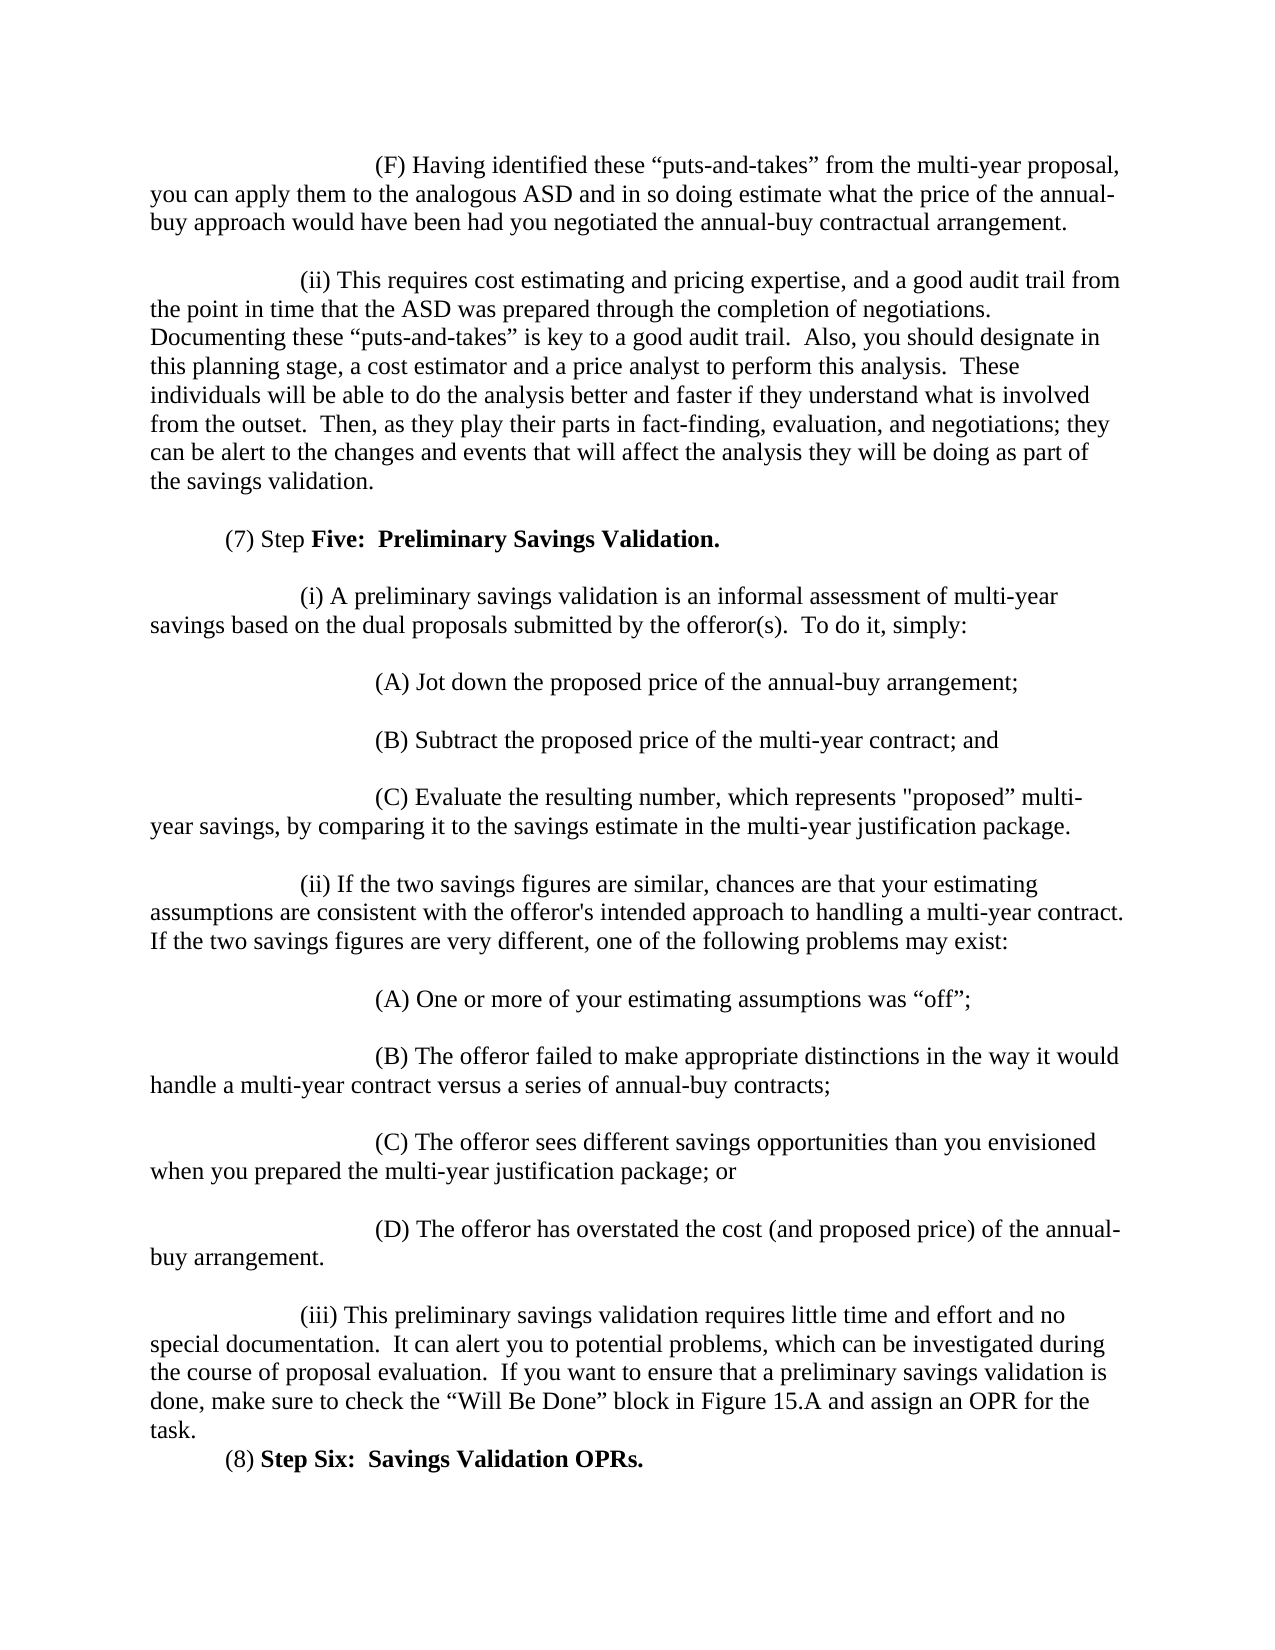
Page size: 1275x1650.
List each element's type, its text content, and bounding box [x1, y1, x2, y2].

list (ii) This requires cost estimating and pricing expertise, and a good audit trail from the point in time that the ASD was prepared through the completion of negotiations. Documenting these “puts-and-takes” is key to a good audit trail. Also, you should designate in this planning stage, a cost estimator and a price analyst to perform this analysis. These individuals will be able to do the analysis better and faster if they understand what is involved from the outset. Then, as they play their parts in fact-finding, evaluation, and negotiations; they can be alert to the changes and events that will affect the analysis they will be doing as part of the savings validation. [150, 265, 1125, 495]
list (8) Step Six: Savings Validation OPRs. [150, 1444, 1125, 1472]
list (F) Having identified these “puts-and-takes” from the multi-year proposal, you can apply them to the analogous ASD and in so doing estimate what the price of the annual-buy approach would have been had you negotiated the annual-buy contractual arrangement. [150, 150, 1125, 236]
text (B) Subtract the proposed price of the multi-year contract; and [375, 725, 1125, 754]
text (C) Evaluate the resulting number, which represents "proposed” multi-year savings, by comparing it to the savings estimate in the multi-year justification package. [150, 782, 1125, 840]
text (i) A preliminary savings validation is an informal assessment of multi-year savings based on the dual proposals submitted by the offeror(s). To do it, simply: [150, 581, 1125, 639]
list (iii) This preliminary savings validation requires little time and effort and no special documentation. It can alert you to potential problems, which can be investigated during the course of proposal evaluation. If you want to ensure that a preliminary savings validation is done, make sure to check the “Will Be Done” block in Figure 15.A and assign an OPR for the task. [150, 1300, 1125, 1444]
list (ii) If the two savings figures are similar, chances are that your estimating assumptions are consistent with the offeror's intended approach to handling a multi-year contract. If the two savings figures are very different, one of the following problems may exist: [150, 869, 1125, 955]
text (D) The offeror has overstated the cost (and proposed price) of the annual-buy arrangement. [150, 1214, 1125, 1271]
text (A) Jot down the proposed price of the annual-buy arrangement; [375, 667, 1125, 696]
text (B) The offeror failed to make appropriate distinctions in the way it would handle a multi-year contract versus a series of annual-buy contracts; [150, 1041, 1125, 1099]
text (C) The offeror sees different savings opportunities than you envisioned when you prepared the multi-year justification package; or [150, 1127, 1125, 1185]
text (A) One or more of your estimating assumptions was “off”; [375, 984, 1125, 1012]
list (7) Step Five: Preliminary Savings Validation. [150, 524, 1125, 552]
